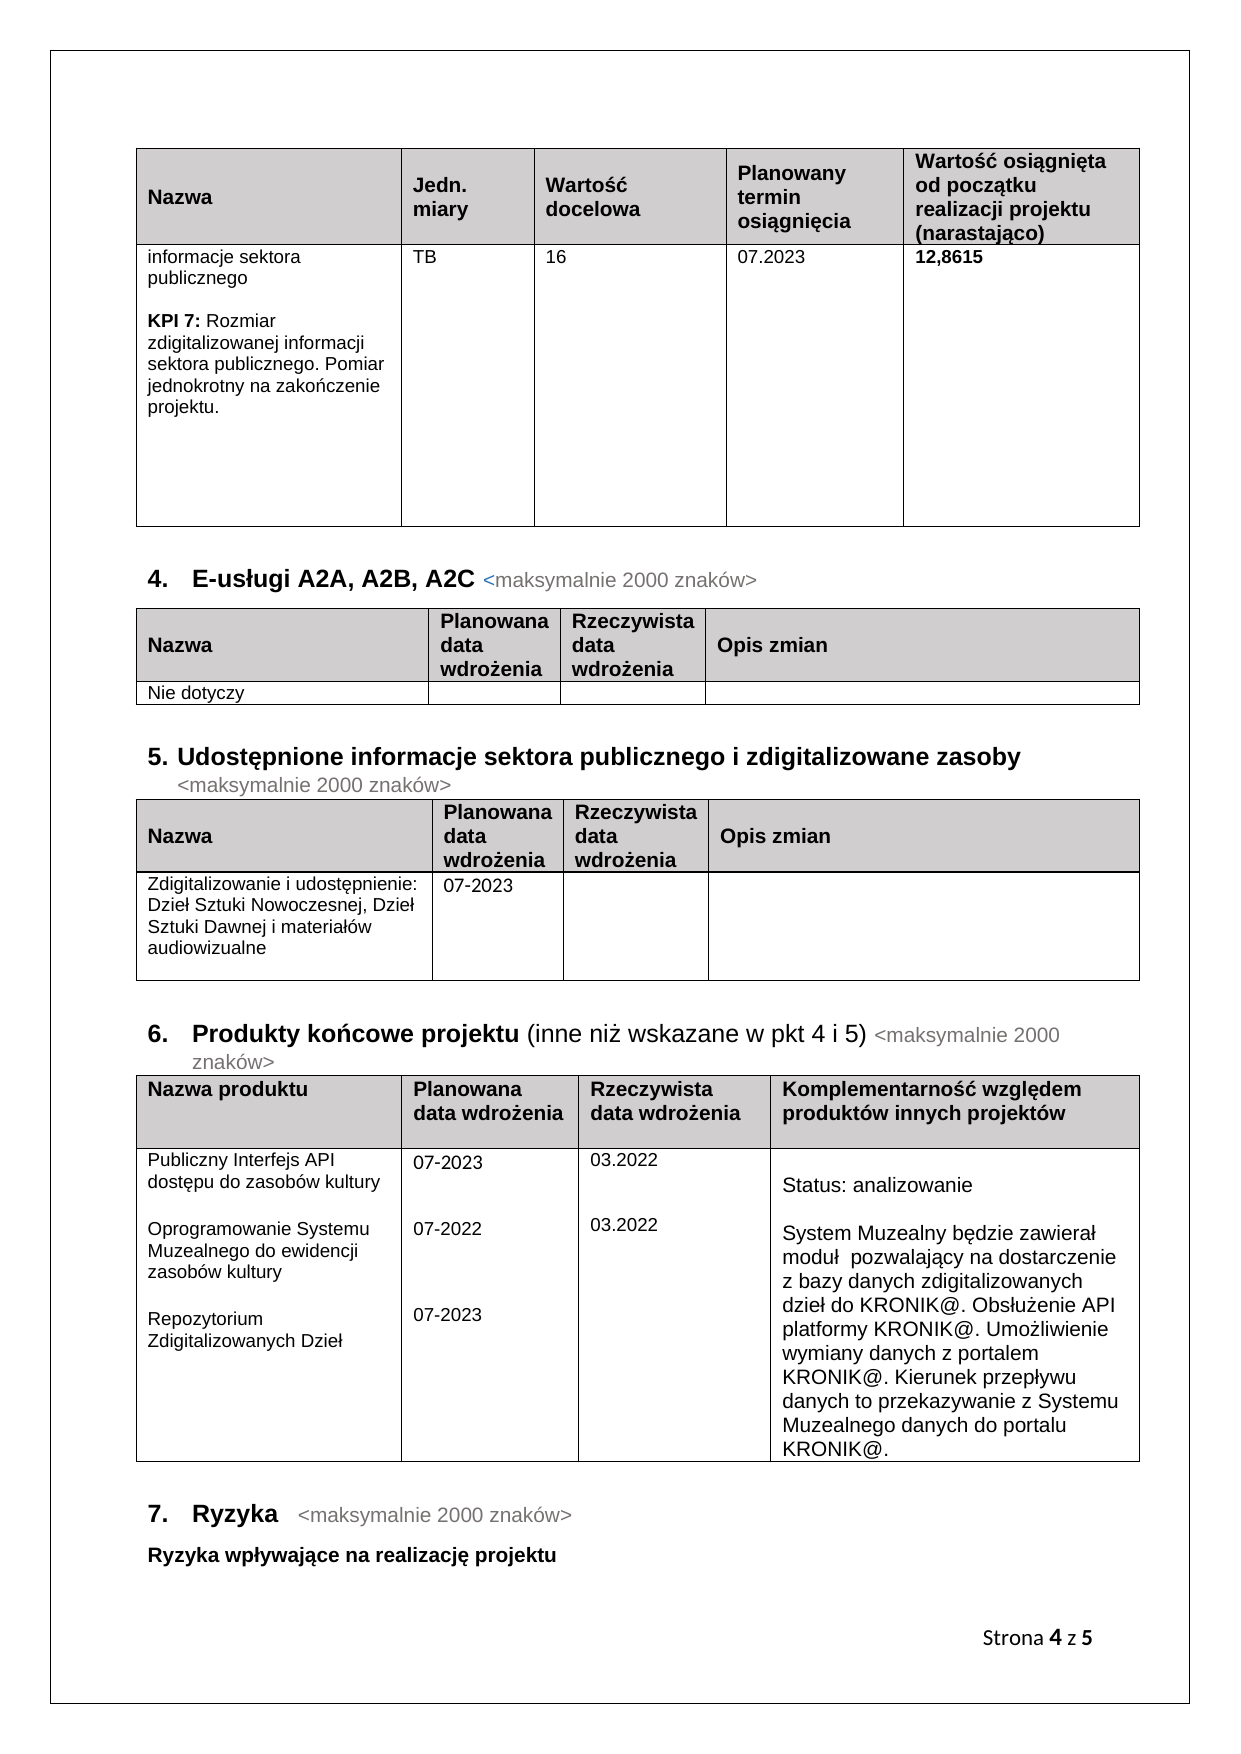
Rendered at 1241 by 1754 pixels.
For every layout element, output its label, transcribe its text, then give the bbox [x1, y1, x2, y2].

table_header Opis zmian [706, 609, 1139, 681]
text Ryzyka wpływające na realizację projektu [147, 1543, 1093, 1567]
table_cell [429, 682, 560, 703]
table_header Nazwa produktu [137, 1076, 401, 1148]
table_header Planowany termin osiągnięcia [727, 149, 903, 244]
table_header Nazwa [137, 149, 401, 244]
table_cell [561, 682, 705, 703]
table_cell 1 898 12,8615 [904, 245, 1139, 526]
table_header Opis zmian [709, 800, 1139, 871]
table_header Nazwa [137, 800, 432, 871]
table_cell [727, 245, 903, 526]
table_cell 6150 23000 1 1 1 1228 16 [535, 245, 726, 526]
list Produkty końcowe projektu (inne niż wskazane w pkt 4 i 5) <maksymalnie 2000 znaków> [147, 1019, 1093, 1073]
table_cell Szt. szt./rok Szt. Szt. Szt. Szt. TB [402, 245, 534, 526]
table_cell 03.2022 03.2022 [579, 1149, 770, 1461]
table_cell [564, 873, 708, 980]
table_cell Status: analizowanie System Muzealny będzie zawierał moduł pozwalający na dostarczenie z bazy danych zdigitalizowanych dzieł do KRONIK@. Obsłużenie API platformy KRONIK@. Umożliwienie wymiany danych z portalem KRONIK@. Kierunek przepływu danych to przekazywanie z Systemu Muzealnego danych do portalu KRONIK@. [771, 1149, 1139, 1461]
list Ryzyka <maksymalnie 2000 znaków> [147, 1499, 1093, 1528]
table_cell [709, 873, 1139, 980]
table_header Rzeczywista data wdrożenia [579, 1076, 770, 1148]
table_header Wartość docelowa [535, 149, 726, 244]
table_header Jedn. miary [402, 149, 534, 244]
table_cell 07-2023 07-2022 07-2023 [402, 1149, 578, 1461]
table_cell Zdigitalizowanie i udostępnienie: Dzieł Sztuki Nowoczesnej, Dzieł Sztuki Dawnej i materiałów audiowizualne [137, 873, 432, 980]
table_cell Nie dotyczy [137, 682, 428, 703]
table_header Planowana data wdrożenia [433, 800, 563, 871]
table_header Nazwa [137, 609, 428, 681]
table_cell 07-2023 [433, 873, 563, 980]
list Udostępnione informacje sektora publicznego i zdigitalizowane zasoby <maksymalnie 2000 znaków> [147, 742, 1093, 797]
table_header Rzeczywista data wdrożenia [561, 609, 705, 681]
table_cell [137, 245, 401, 526]
table_header Komplementarność względem produktów innych projektów [771, 1076, 1139, 1148]
table_header Planowana data wdrożenia [402, 1076, 578, 1148]
table_header Wartość osiągnięta od początku realizacji projektu (narastająco) [904, 149, 1139, 244]
table_header Rzeczywista data wdrożenia [564, 800, 708, 871]
list E-usługi A2A, A2B, A2C <maksymalnie 2000 znaków> [147, 564, 1093, 593]
table_header Planowana data wdrożenia [429, 609, 560, 681]
table_cell [706, 682, 1139, 703]
table_cell Publiczny Interfejs API dostępu do zasobów kultury Oprogramowanie Systemu Muzealnego do ewidencji zasobów kultury Repozytorium Zdigitalizowanych Dzieł [137, 1149, 401, 1461]
